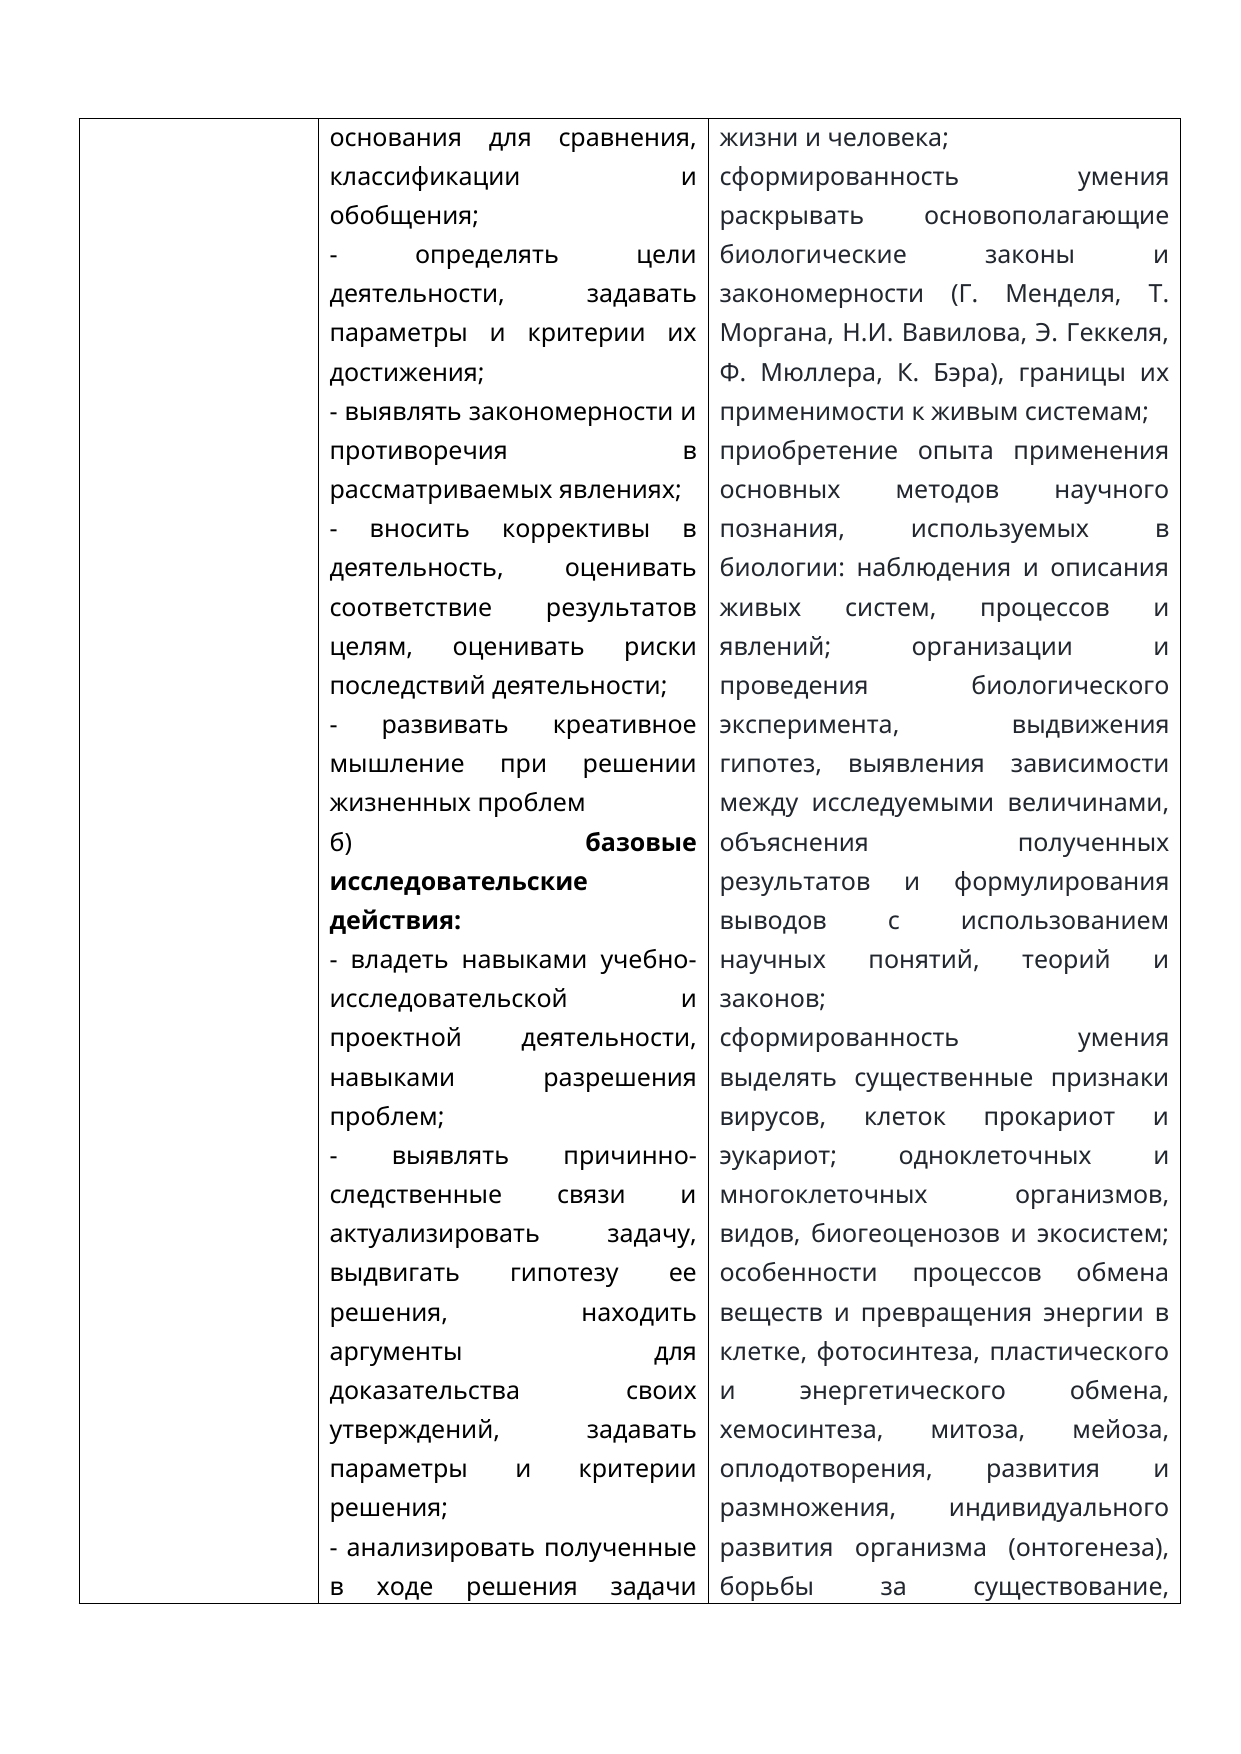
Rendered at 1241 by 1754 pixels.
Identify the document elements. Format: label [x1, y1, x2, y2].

table_cell [80, 119, 318, 1602]
table_cell [319, 119, 708, 1602]
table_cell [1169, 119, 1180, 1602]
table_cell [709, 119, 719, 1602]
